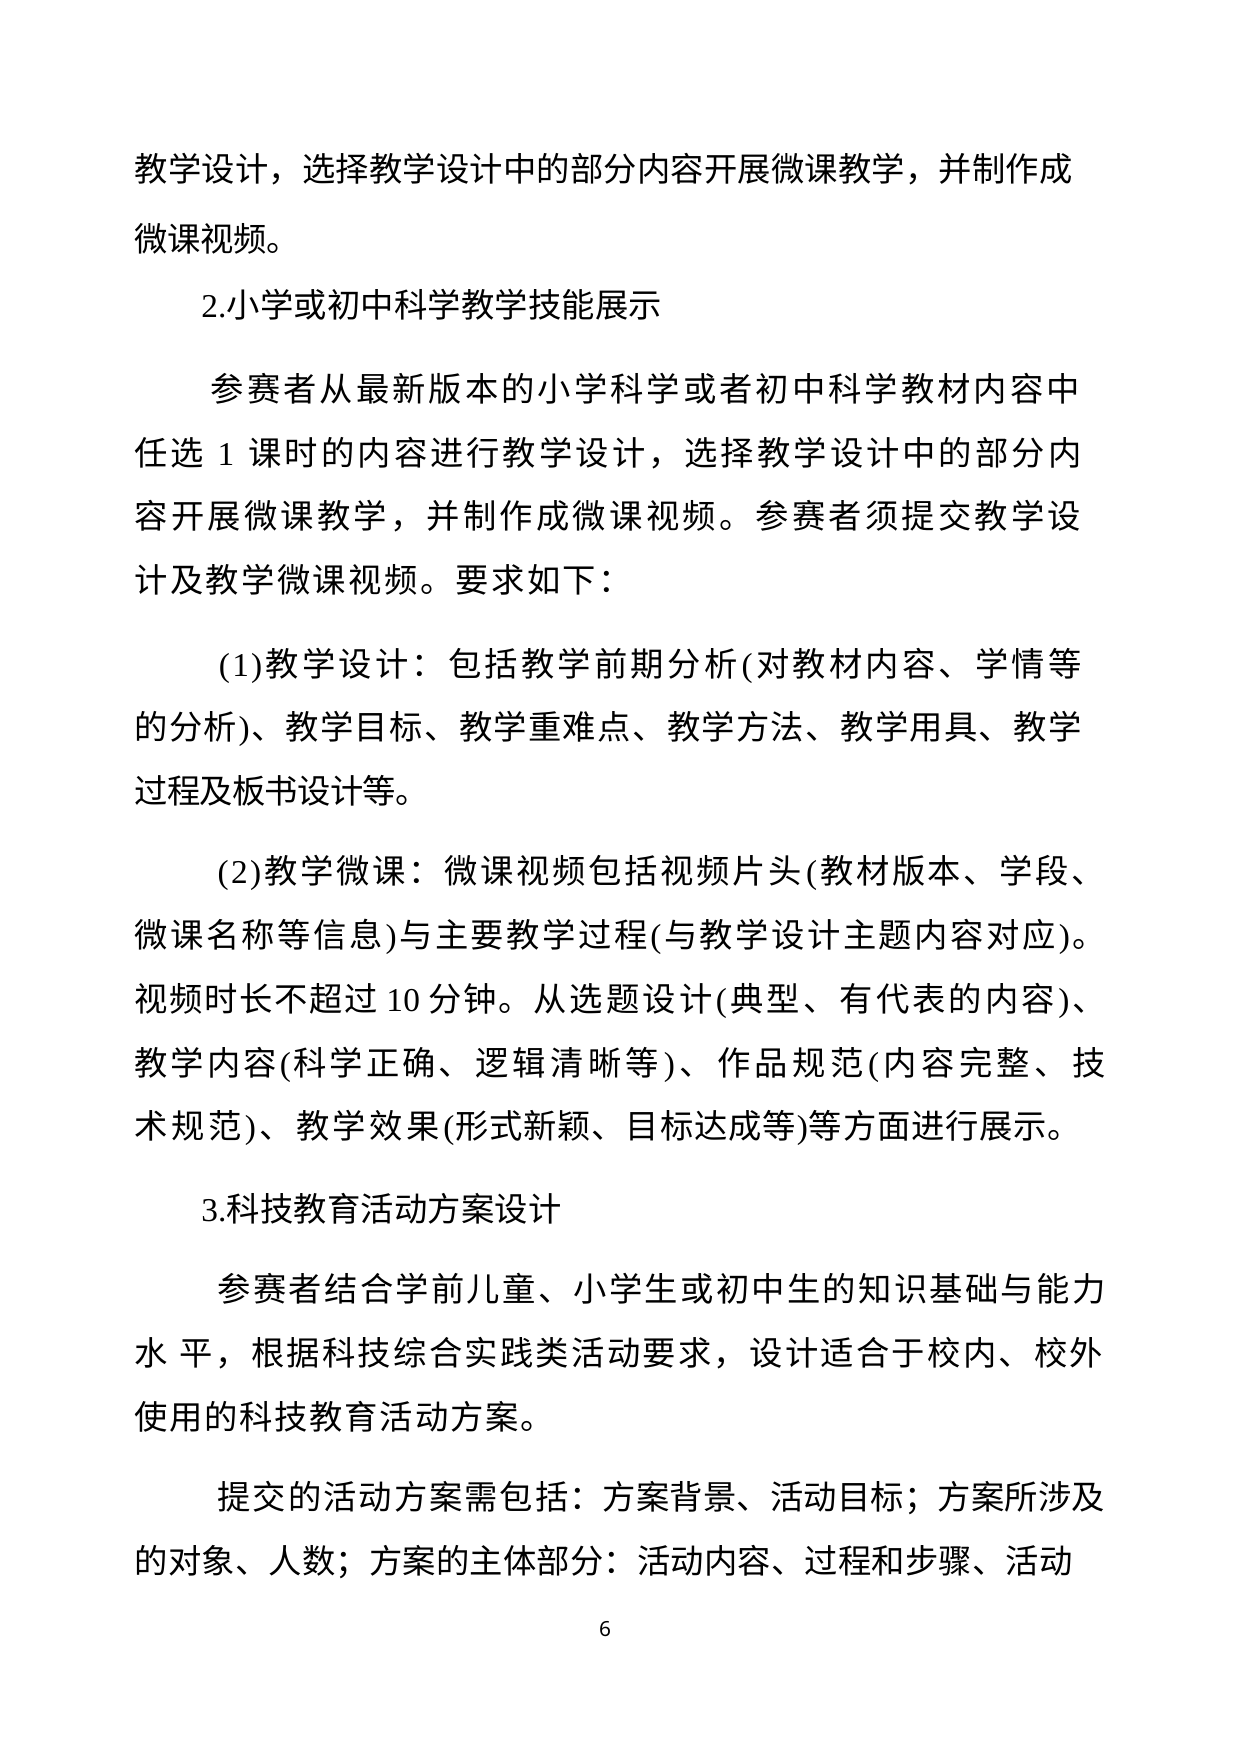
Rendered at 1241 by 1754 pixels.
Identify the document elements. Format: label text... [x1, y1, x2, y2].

text 微课视频。 [134, 216, 1106, 260]
text (2)教学微课：微课视频包括视频片头(教材版本、学段、 微课名称等信息)与主要教学过程(与教学设计主题内容对应)。视频时长不超过10分钟。从选题设计(典型、有代表的内容)、教学内容(科学正确、逻辑清晰等)、作品规范(内容完整、技术规范)、教学效果(形式新颖、目标达成等)等方面进行展示。 [134, 845, 1106, 1148]
text (1)教学设计：包括教学前期分析(对教材内容、学情等的分析)、教学目标、教学重难点、教学方法、教学用具、教学过程及板书设计等。 [134, 637, 1082, 813]
text 教学设计，选择教学设计中的部分内容开展微课教学，并制作成 [134, 160, 1106, 215]
text 3.科技教育活动方案设计 [134, 1183, 1073, 1231]
text 参赛者从最新版本的小学科学或者初中科学教材内容中任选 1 课时的内容进行教学设计，选择教学设计中的部分内容开展微课教学，并制作成微课视频。参赛者须提交教学设计及教学微课视频。要求如下： [134, 363, 1082, 602]
text 提交的活动方案需包括：方案背景、活动目标；方案所涉及 的对象、人数；方案的主体部分：活动内容、过程和步骤、活动 [134, 1471, 1106, 1583]
text 参赛者结合学前儿童、小学生或初中生的知识基础与能力水 平，根据科技综合实践类活动要求，设计适合于校内、校外使用的科技教育活动方案。 [134, 1263, 1106, 1439]
text 2.小学或初中科学教学技能展示 [134, 279, 1073, 327]
